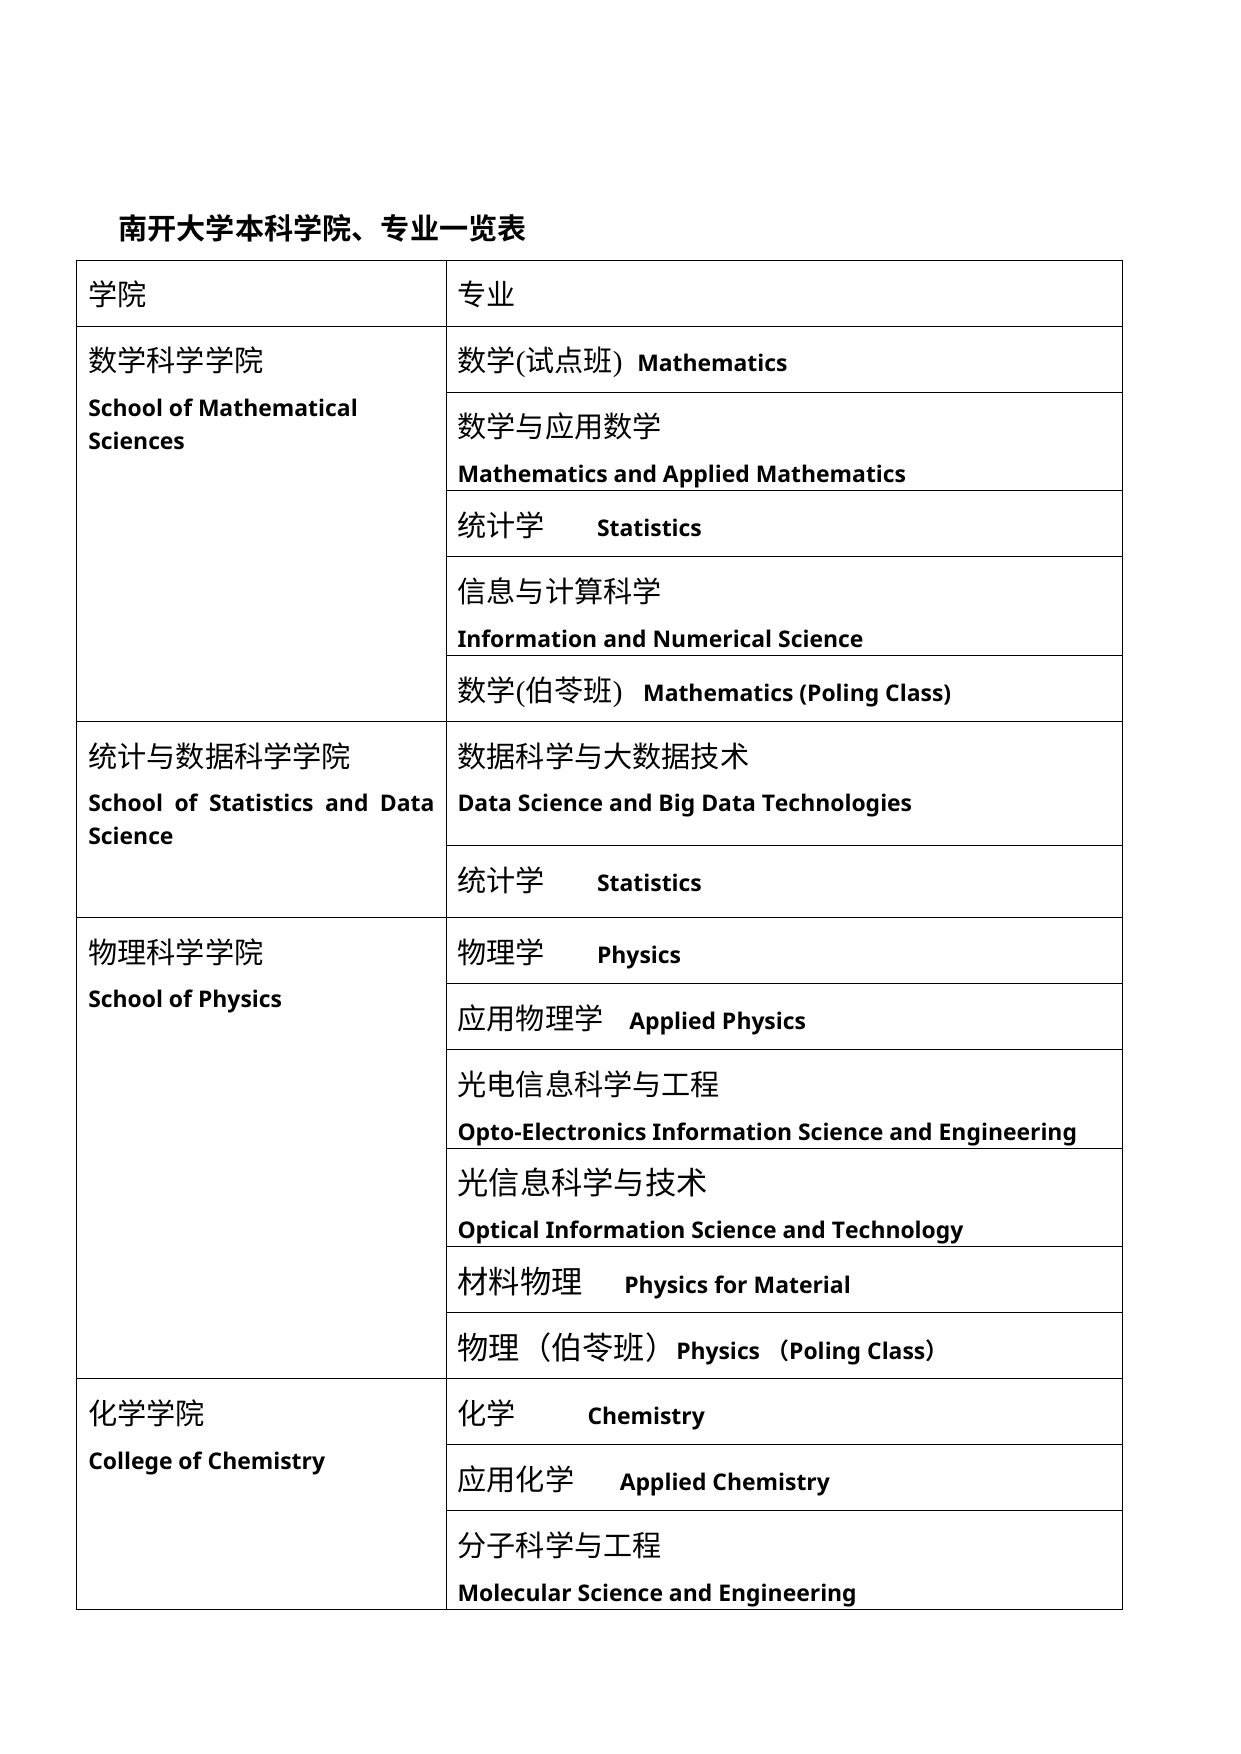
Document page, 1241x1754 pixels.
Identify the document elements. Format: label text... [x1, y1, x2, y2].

table_cell 统计与数据科学学院 School of Statistics and Data Science [77, 722, 446, 917]
table_cell 材料物理 Physics for Material [447, 1247, 1122, 1312]
table_cell 物理科学学院 School of Physics [77, 918, 446, 1378]
table_header 学院 [77, 261, 446, 326]
table_cell 数据科学与大数据技术 Data Science and Big Data Technologies [447, 722, 1122, 845]
table_cell 数学(试点班) Mathematics [447, 327, 1122, 392]
table_cell 信息与计算科学 Information and Numerical Science [447, 557, 1122, 655]
table_cell 应用化学 Applied Chemistry [447, 1445, 1122, 1510]
table_cell 光电信息科学与工程 Opto-Electronics Information Science and Engineering [447, 1050, 1122, 1147]
table_cell 化学 Chemistry [447, 1379, 1122, 1444]
text 南开大学本科学院、专业一览表 [118, 194, 1122, 259]
table_cell 物理学 Physics [447, 918, 1122, 983]
table_cell 统计学 Statistics [447, 491, 1122, 556]
table_cell 分子科学与工程 Molecular Science and Engineering [447, 1511, 1122, 1609]
table_cell 数学与应用数学 Mathematics and Applied Mathematics [447, 393, 1122, 490]
table_cell 化学学院 College of Chemistry [77, 1379, 446, 1609]
table_header 专业 [447, 261, 1122, 326]
table_cell 统计学 Statistics [447, 846, 1122, 917]
table_cell 数学科学学院 School of Mathematical Sciences [77, 327, 446, 721]
table_cell 数学(伯苓班) Mathematics (Poling Class) [447, 656, 1122, 721]
table_cell 光信息科学与技术 Optical Information Science and Technology [447, 1149, 1122, 1246]
table_cell 物理（伯苓班）Physics （Poling Class） [447, 1313, 1122, 1378]
table_cell 应用物理学 Applied Physics [447, 984, 1122, 1049]
